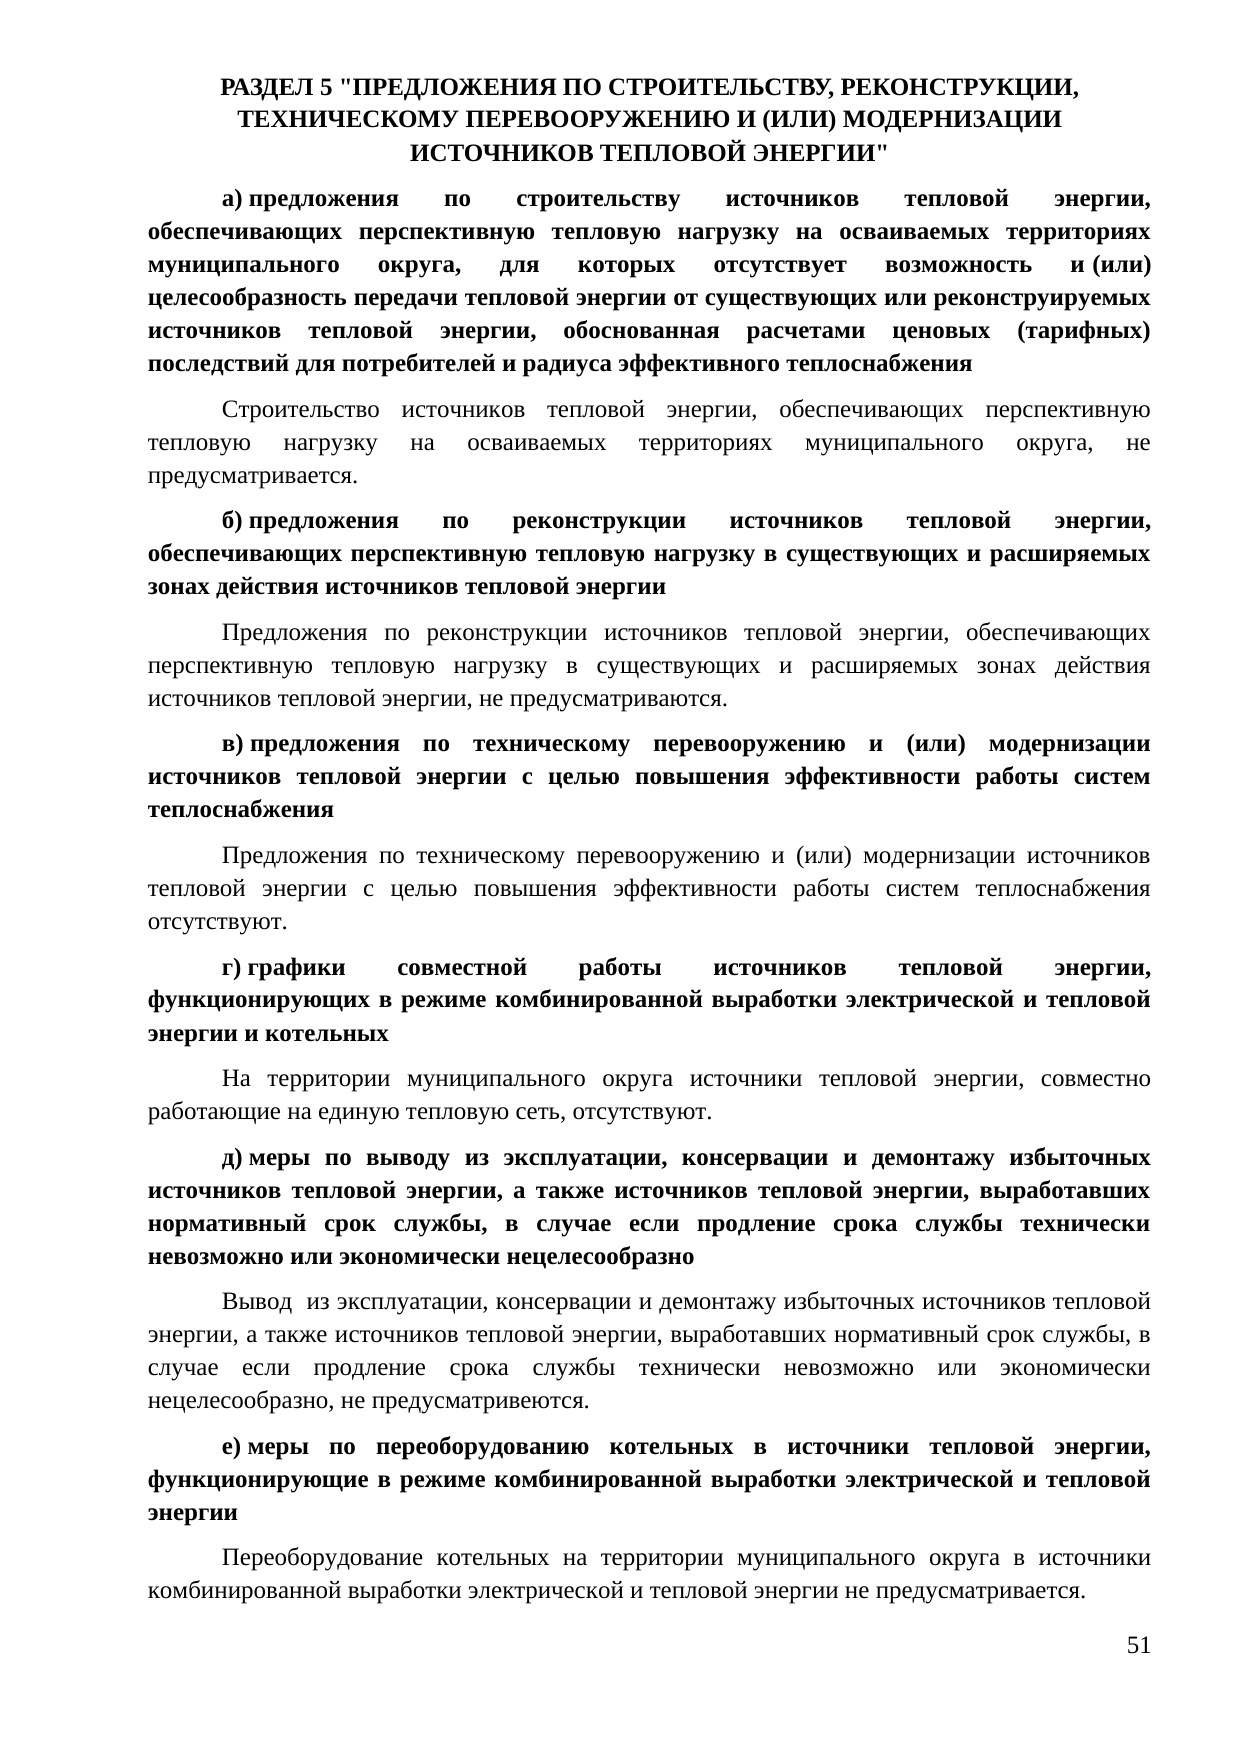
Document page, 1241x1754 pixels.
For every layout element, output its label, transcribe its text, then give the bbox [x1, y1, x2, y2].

text На территории муниципального округа источники тепловой энергии, совместно работающие на единую тепловую сеть, отсутствуют. [148, 1063, 1152, 1125]
text Переоборудование котельных на территории муниципального округа в источники комбинированной выработки электрической и тепловой энергии не предусматривается. [148, 1542, 1152, 1604]
subtitle б) предложения по реконструкции источников тепловой энергии, обеспечивающих перспективную тепловую нагрузку в существующих и расширяемых зонах действия источников тепловой энергии [148, 505, 1152, 600]
subtitle г) графики совместной работы источников тепловой энергии, функционирующих в режиме комбинированной выработки электрической и тепловой энергии и котельных [148, 952, 1152, 1046]
subtitle а) предложения по строительству источников тепловой энергии, обеспечивающих перспективную тепловую нагрузку на осваиваемых территориях муниципального округа, для которых отсутствует возможность и (или) целесообразность передачи тепловой энергии от существующих или реконструируемых источников тепловой энергии, обоснованная расчетами ценовых (тарифных) последствий для потребителей и радиуса эффективного теплоснабжения [148, 183, 1152, 377]
subtitle д) меры по выводу из эксплуатации, консервации и демонтажу избыточных источников тепловой энергии, а также источников тепловой энергии, выработавших нормативный срок службы, в случае если продление срока службы технически невозможно или экономически нецелесообразно [148, 1142, 1152, 1269]
text Предложения по реконструкции источников тепловой энергии, обеспечивающих перспективную тепловую нагрузку в существующих и расширяемых зонах действия источников тепловой энергии, не предусматриваются. [148, 617, 1152, 712]
text Предложения по техническому перевооружению и (или) модернизации источников тепловой энергии с целью повышения эффективности работы систем теплоснабжения отсутствуют. [148, 840, 1152, 935]
subtitle РАЗДЕЛ 5 "ПРЕДЛОЖЕНИЯ ПО СТРОИТЕЛЬСТВУ, РЕКОНСТРУКЦИИ, ТЕХНИЧЕСКОМУ ПЕРЕВООРУЖЕНИЮ И (ИЛИ) МОДЕРНИЗАЦИИ ИСТОЧНИКОВ ТЕПЛОВОЙ ЭНЕРГИИ" [148, 72, 1152, 166]
text Строительство источников тепловой энергии, обеспечивающих перспективную тепловую нагрузку на осваиваемых территориях муниципального округа, не предусматривается. [148, 394, 1152, 488]
subtitle е) меры по переоборудованию котельных в источники тепловой энергии, функционирующие в режиме комбинированной выработки электрической и тепловой энергии [148, 1431, 1152, 1526]
text Вывод из эксплуатации, консервации и демонтажу избыточных источников тепловой энергии, а также источников тепловой энергии, выработавших нормативный срок службы, в случае если продление срока службы технически невозможно или экономически нецелесообразно, не предусматривеются. [148, 1286, 1152, 1414]
subtitle в) предложения по техническому перевооружению и (или) модернизации источников тепловой энергии с целью повышения эффективности работы систем теплоснабжения [148, 728, 1152, 823]
